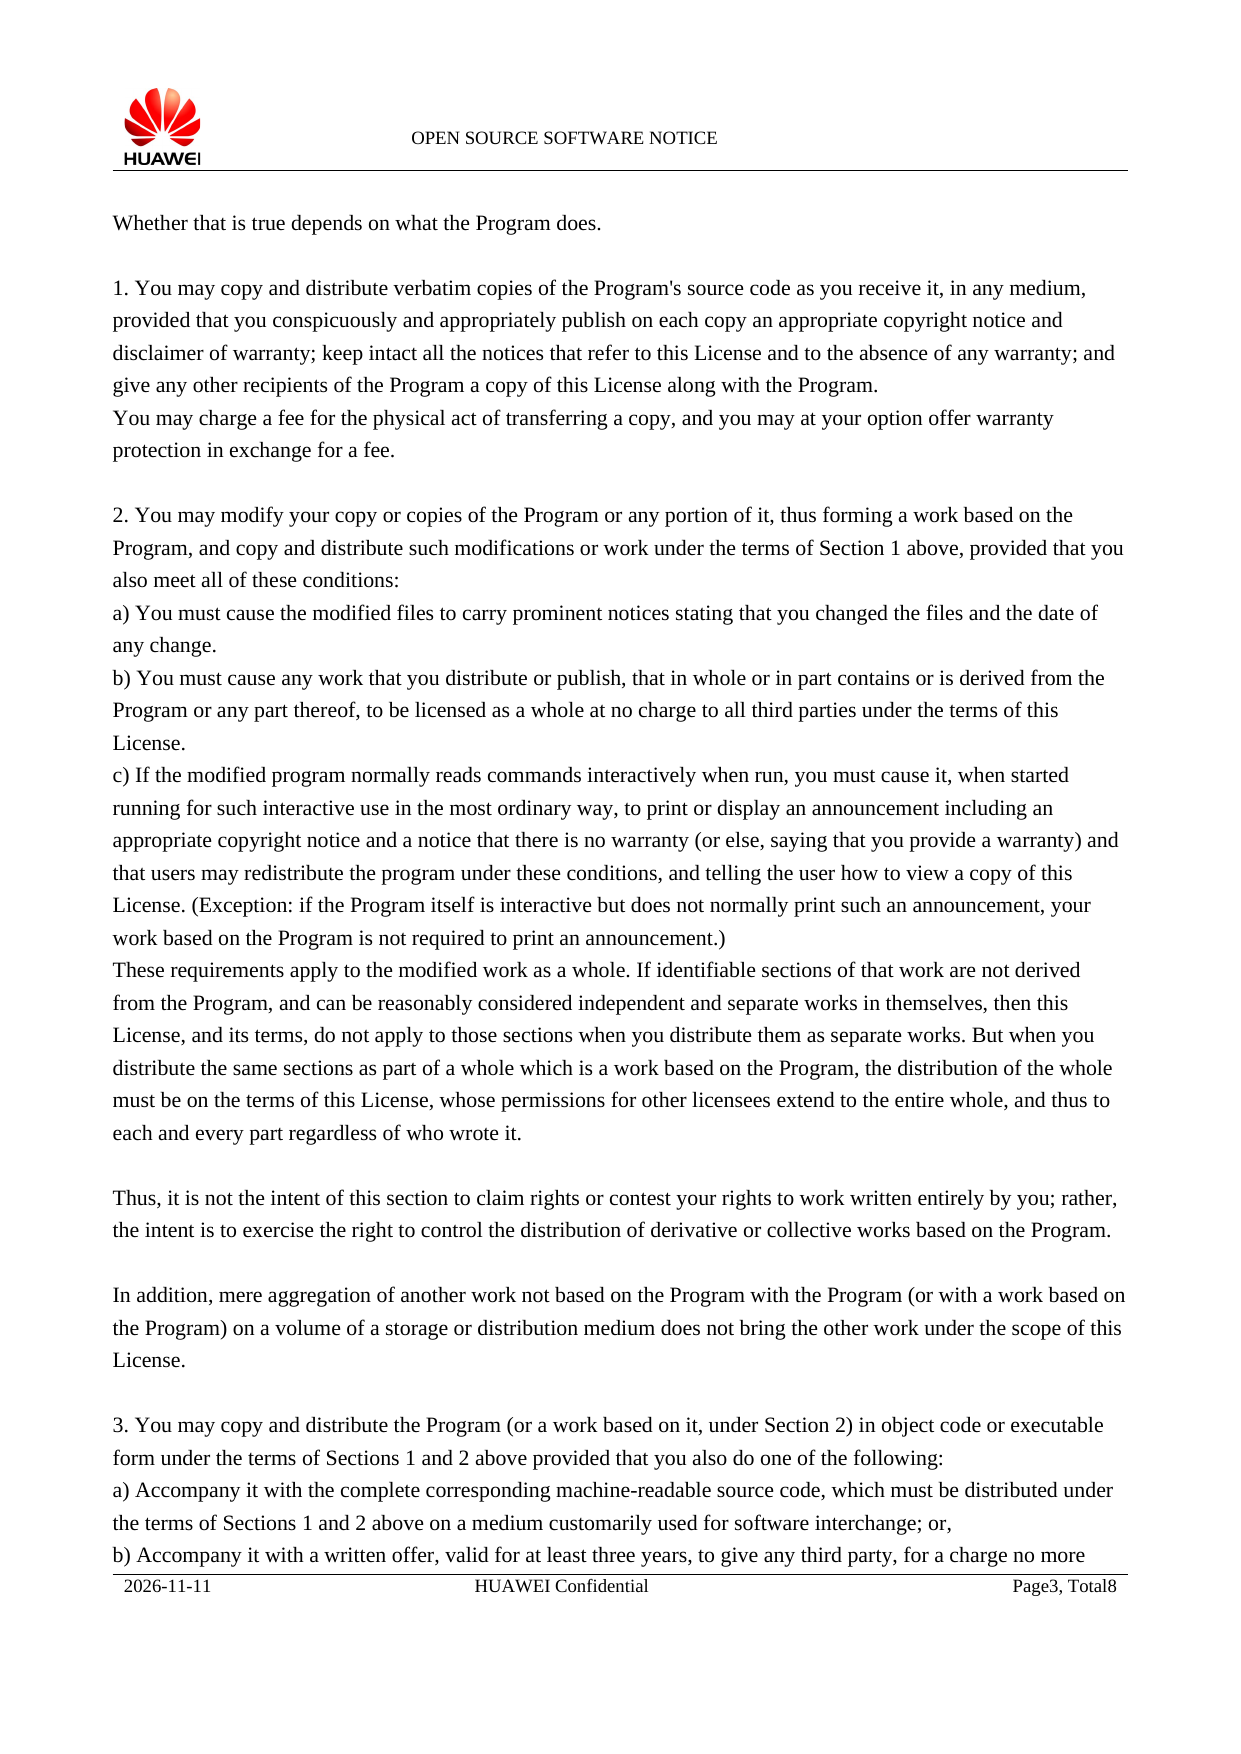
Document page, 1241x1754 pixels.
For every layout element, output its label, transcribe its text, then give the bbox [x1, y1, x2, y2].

picture [124, 88, 201, 165]
